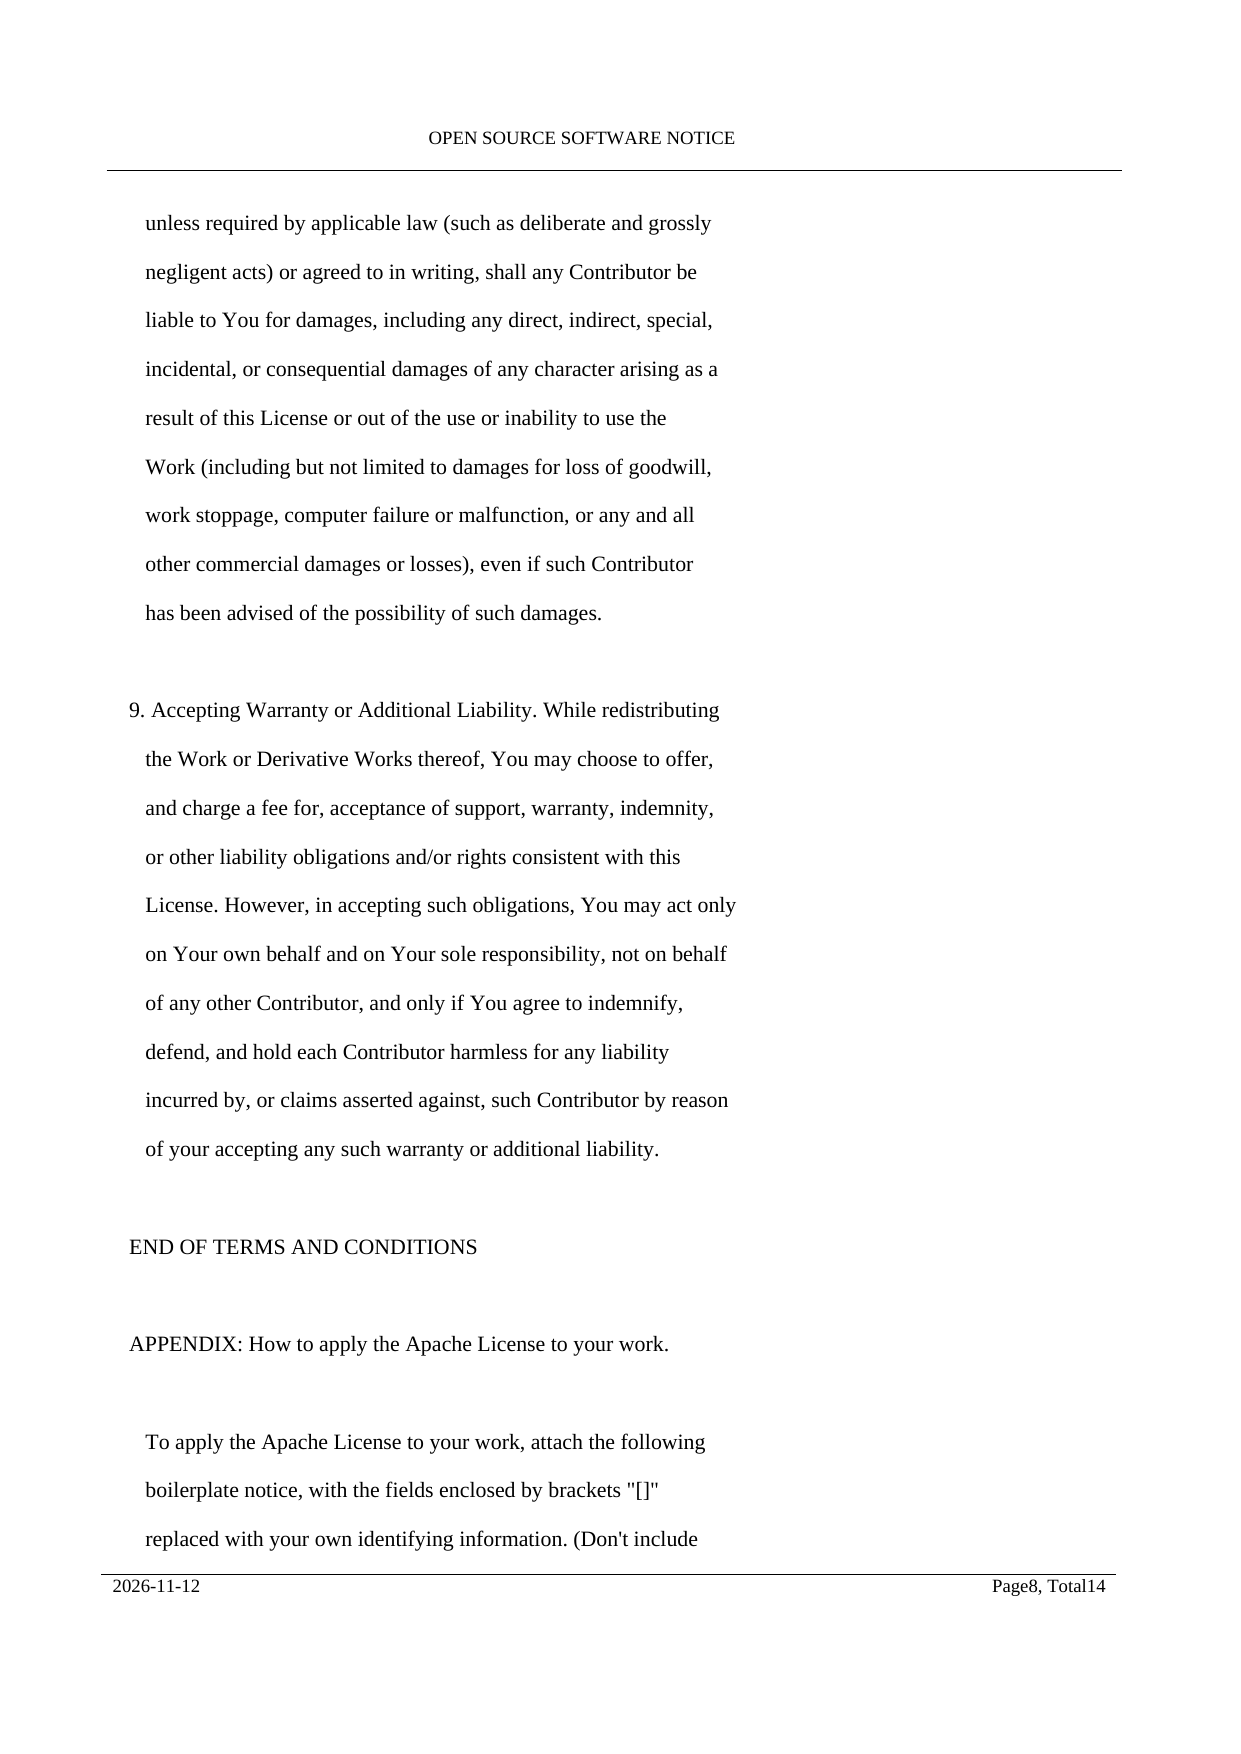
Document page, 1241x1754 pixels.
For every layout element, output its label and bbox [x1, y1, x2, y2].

text [112, 206, 1128, 1555]
